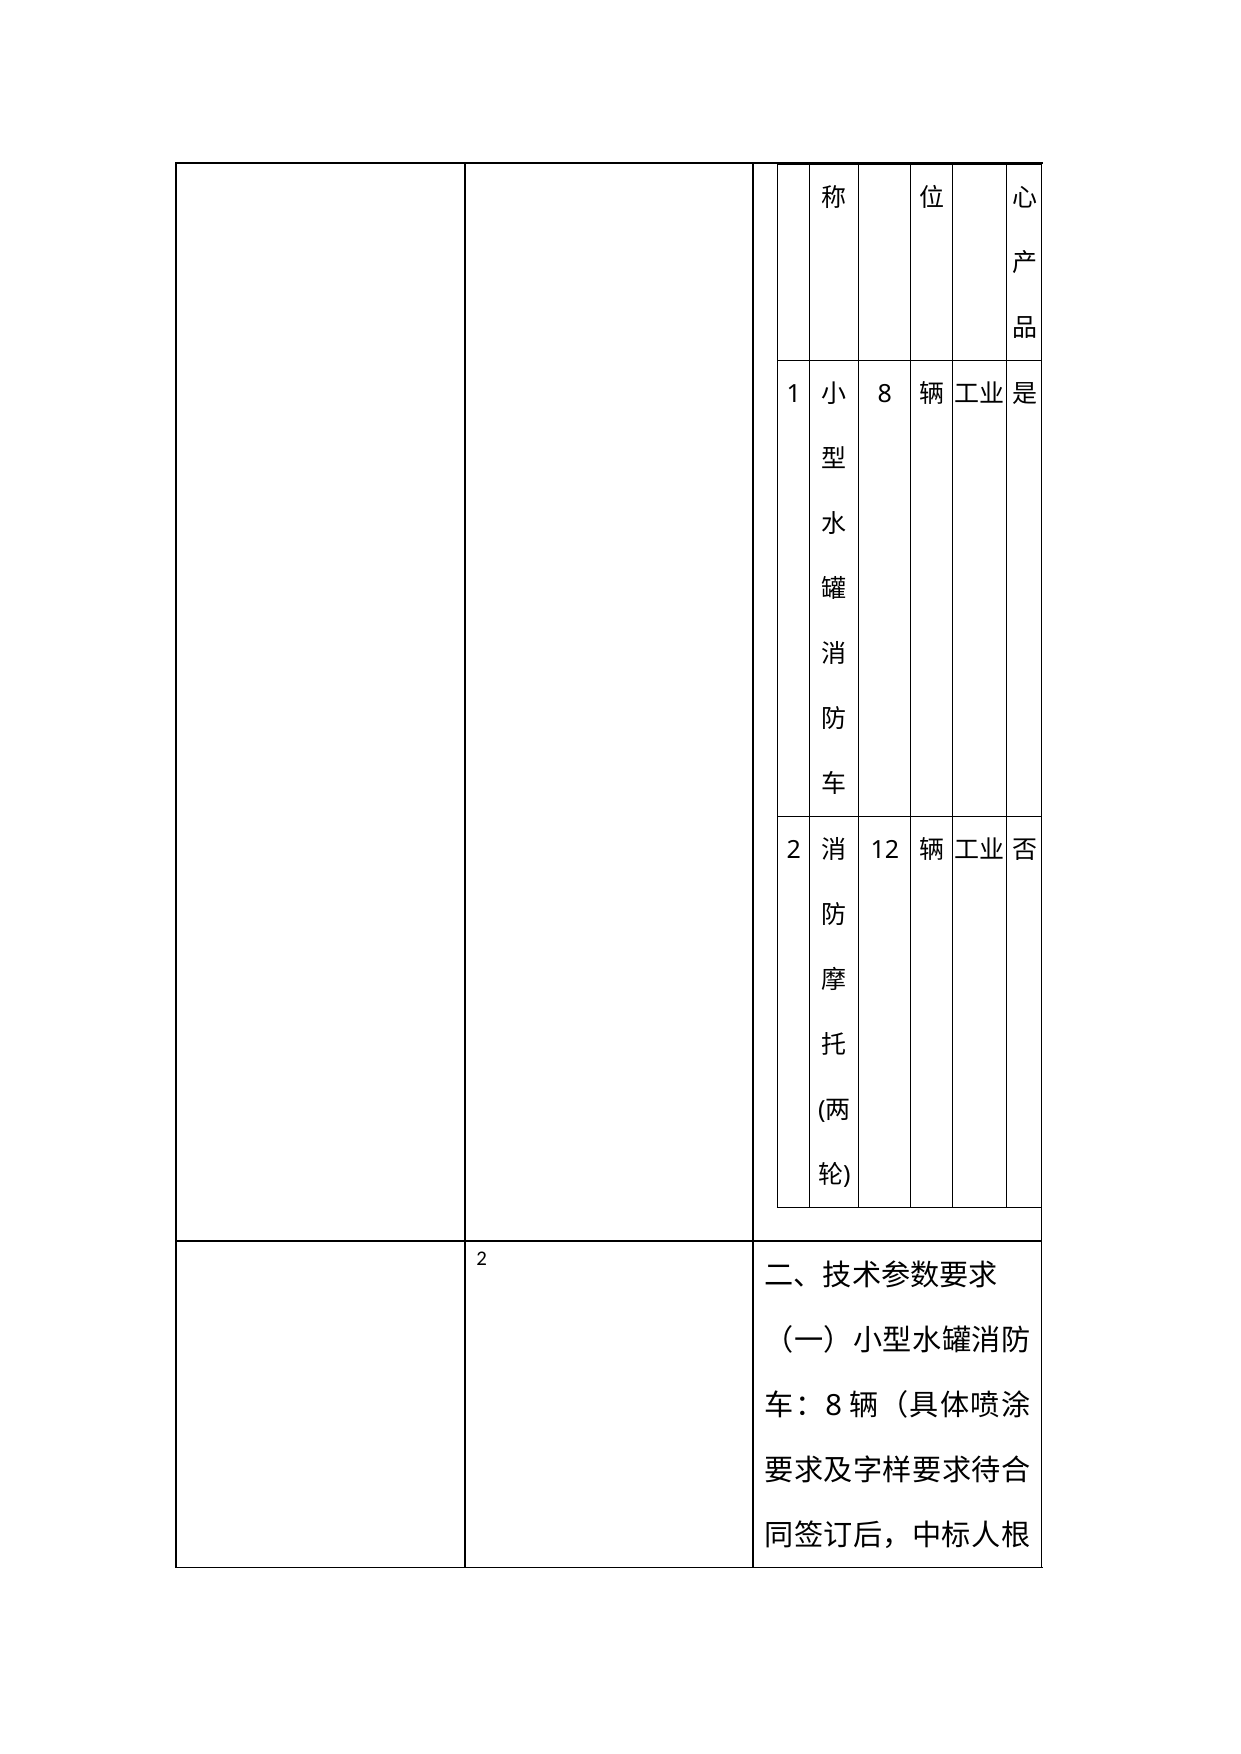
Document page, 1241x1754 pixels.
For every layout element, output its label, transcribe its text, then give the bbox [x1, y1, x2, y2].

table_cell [754, 1242, 1041, 1567]
table_cell [177, 1242, 464, 1567]
table_cell [177, 164, 464, 1240]
table_cell 1 [466, 164, 752, 1240]
table_cell 一、设备采购清单 [754, 164, 1041, 1240]
table_cell 2 [466, 1242, 752, 1567]
